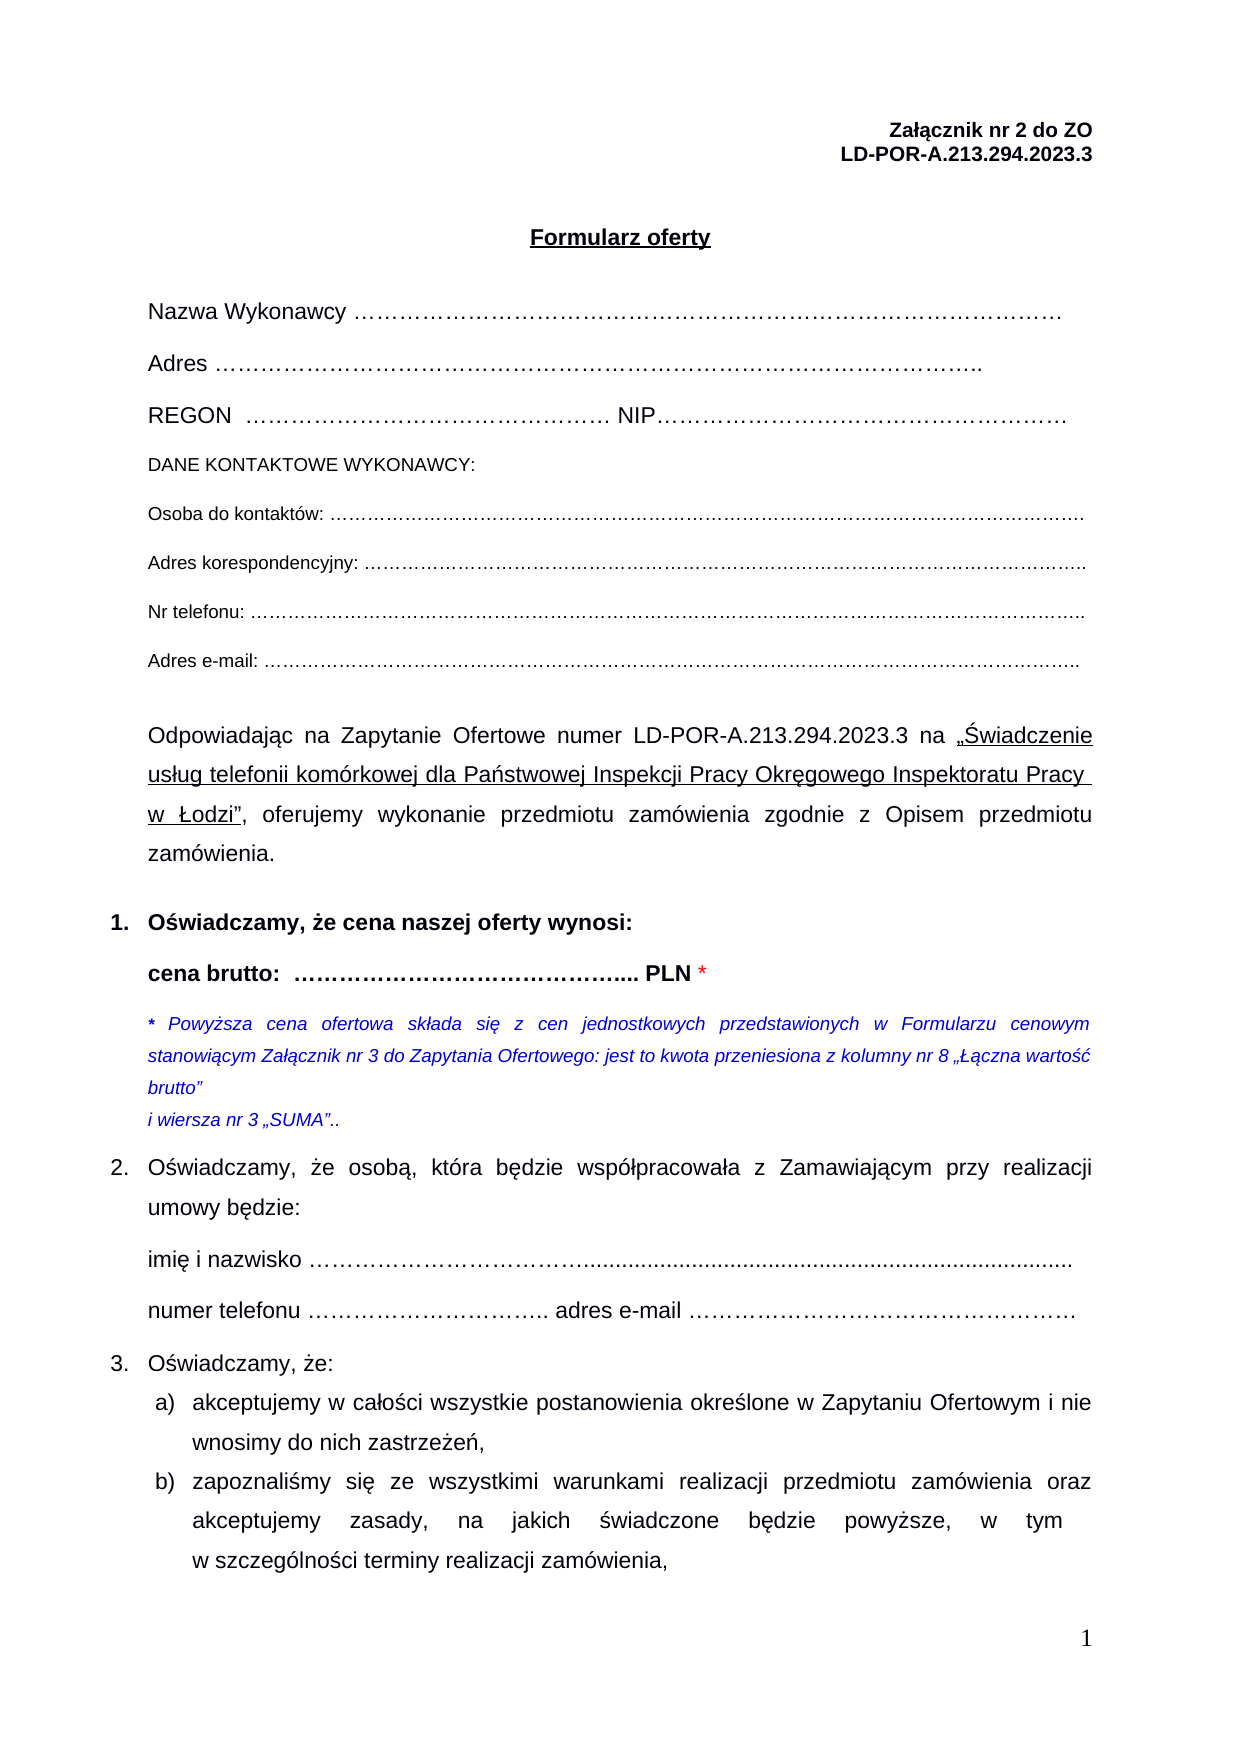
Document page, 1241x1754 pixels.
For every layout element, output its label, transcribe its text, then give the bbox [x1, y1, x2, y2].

text Nazwa Wykonawcy ………………………………………………………………………………… [148, 298, 1093, 324]
text Załącznik nr 2 do ZO [148, 118, 1093, 142]
text Nr telefonu: …………………………………………………………………………………………………………………….. [148, 601, 1093, 623]
text numer telefonu ………………………….. adres e-mail …………………………………………… [148, 1297, 1093, 1324]
text DANE KONTAKTOWE WYKONAWCY: [148, 454, 1093, 476]
list akceptujemy w całości wszystkie postanowienia określone w Zapytaniu Ofertowym i nie wnosimy do nich zastrzeżeń, [155, 1389, 1093, 1455]
text LD-POR-A.213.294.2023.3 [148, 142, 1093, 166]
list zapoznaliśmy się ze wszystkimi warunkami realizacji przedmiotu zamówienia oraz akceptujemy zasady, na jakich świadczone będzie powyższe, w tym w szczególności terminy realizacji zamówienia, [155, 1468, 1093, 1573]
text * Powyższa cena ofertowa składa się z cen jednostkowych przedstawionych w Formularzu cenowym stanowiącym Załącznik nr 3 do Zapytania Ofertowego: jest to kwota przeniesiona z kolumny nr 8 „Łączna wartość brutto” i wiersza nr 3 „SUMA”.. [148, 1012, 1093, 1131]
list Oświadczamy, że cena naszej oferty wynosi: [110, 908, 1093, 935]
text Adres korespondencyjny: …………………………………………………………………………………………………….. [148, 552, 1093, 574]
list Oświadczamy, że osobą, która będzie współpracowała z Zamawiającym przy realizacji umowy będzie: [110, 1154, 1093, 1220]
text REGON ………………………………………… NIP……………………………………………… [148, 402, 1093, 428]
text Osoba do kontaktów: …………………………………………………………………………………………………………. [148, 503, 1093, 525]
text cena brutto: …………………………………….... PLN * [148, 960, 1093, 987]
text Adres e-mail: ………………………………………………………………………………………………………………….. [148, 650, 1093, 672]
text Formularz oferty [148, 223, 1093, 250]
list Oświadczamy, że: [110, 1349, 1093, 1376]
text Odpowiadając na Zapytanie Ofertowe numer LD-POR-A.213.294.2023.3 na „Świadczenie usług telefonii komórkowej dla Państwowej Inspekcji Pracy Okręgowego Inspektoratu Pracy w Łodzi”, oferujemy wykonanie przedmiotu zamówienia zgodnie z Opisem przedmiotu zamówienia. [148, 722, 1093, 867]
text Adres ……………………………………………………………………………………….. [148, 350, 1093, 377]
text imię i nazwisko ………………………………............................................................................. [148, 1246, 1093, 1272]
